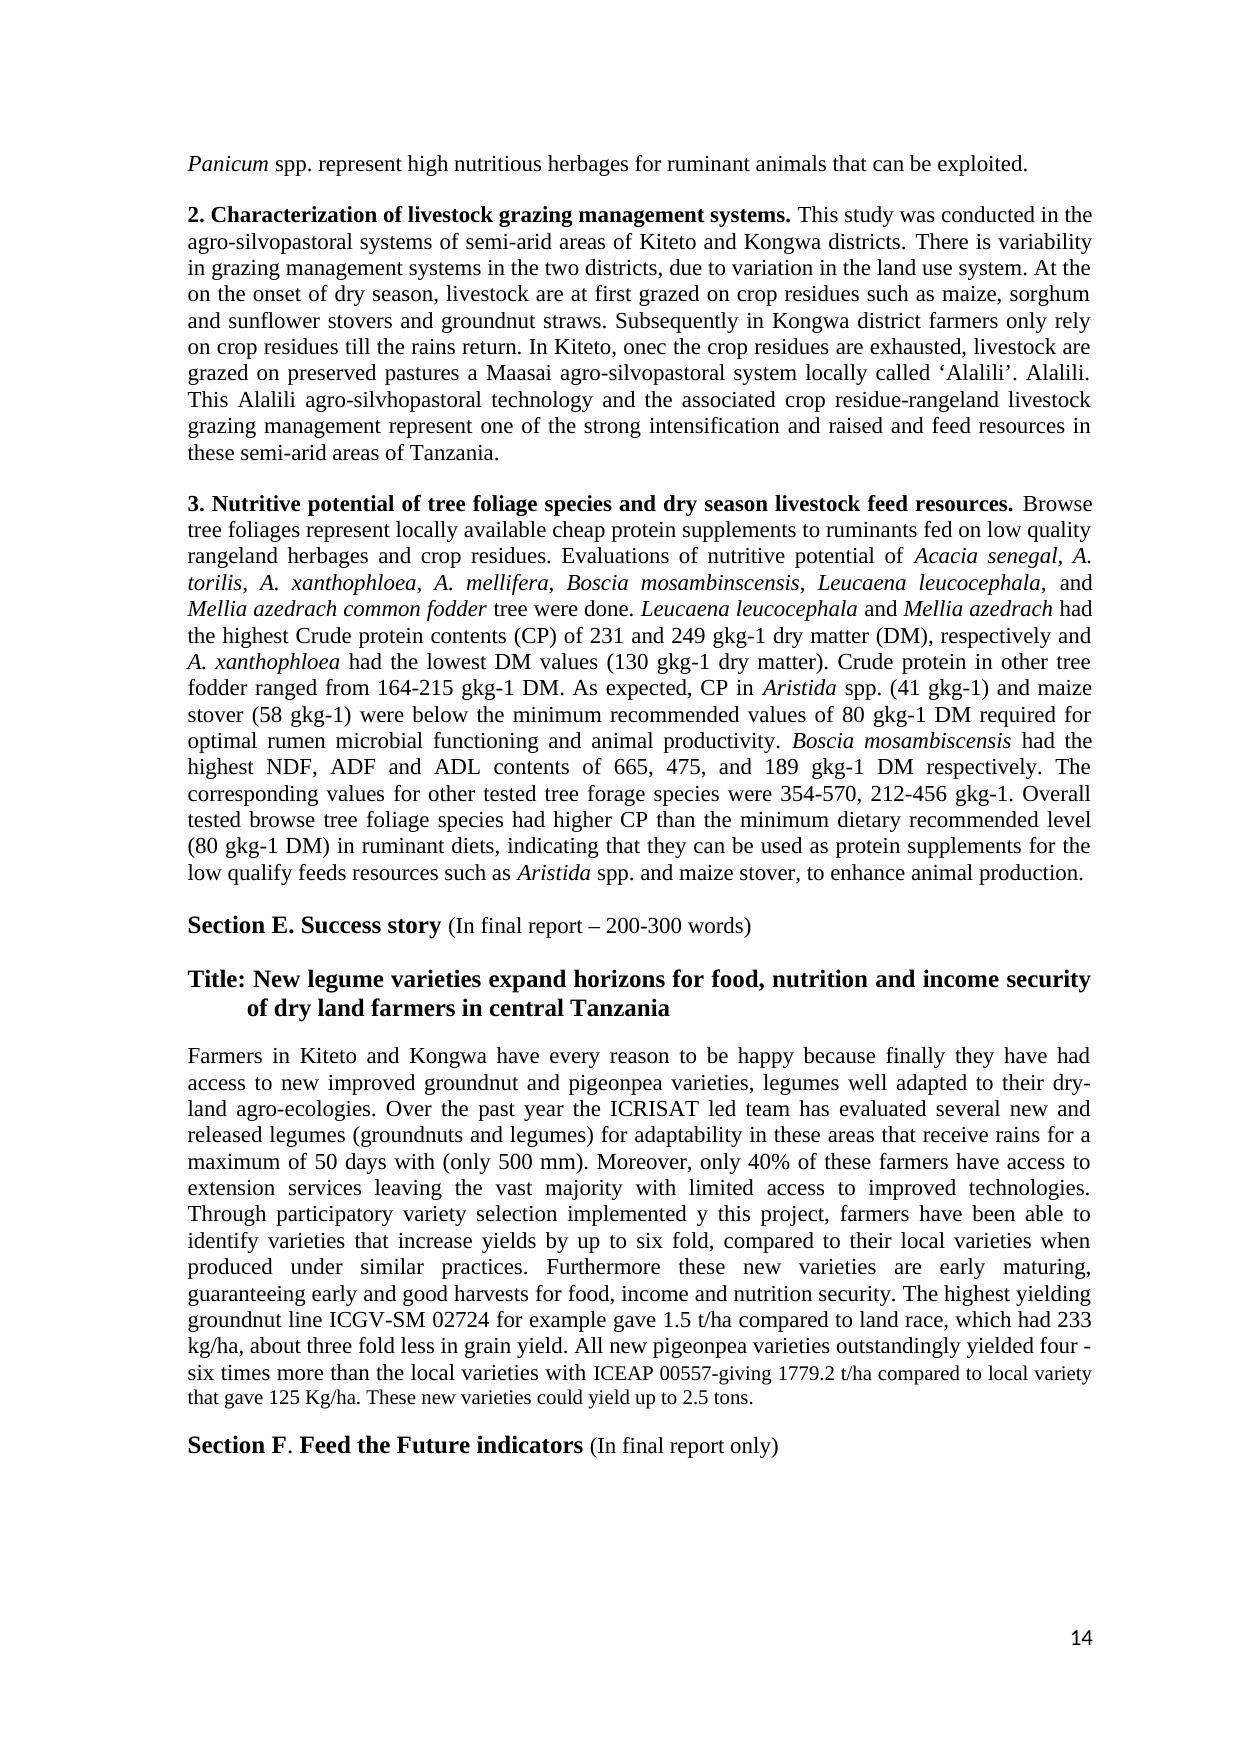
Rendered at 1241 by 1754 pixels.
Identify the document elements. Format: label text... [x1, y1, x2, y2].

text 3. Nutritive potential of tree foliage species and dry season livestock feed resources. Browse tree foliages represent locally available cheap protein supplements to ruminants fed on low quality rangeland herbages and crop residues. Evaluations of nutritive potential of Acacia senegal, A. torilis, A. xanthophloea, A. mellifera, Boscia mosambinscensis, Leucaena leucocephala, and Mellia azedrach common fodder tree were done. Leucaena leucocephala and Mellia azedrach had the highest Crude protein contents (CP) of 231 and 249 gkg-1 dry matter (DM), respectively and A. xanthophloea had the lowest DM values (130 gkg-1 dry matter). Crude protein in other tree fodder ranged from 164-215 gkg-1 DM. As expected, CP in Aristida spp. (41 gkg-1) and maize stover (58 gkg-1) were below the minimum recommended values of 80 gkg-1 DM required for optimal rumen microbial functioning and animal productivity. Boscia mosambiscensis had the highest NDF, ADF and ADL contents of 665, 475, and 189 gkg-1 DM respectively. The corresponding values for other tested tree forage species were 354-570, 212-456 gkg-1. Overall tested browse tree foliage species had higher CP than the minimum dietary recommended level (80 gkg-1 DM) in ruminant diets, indicating that they can be used as protein supplements for the low qualify feeds resources such as Aristida spp. and maize stover, to enhance animal production. [187, 490, 1093, 885]
text Section F. Feed the Future indicators (In final report only) [187, 1430, 1093, 1459]
text Section E. Success story (In final report – 200-300 words) [187, 910, 1093, 939]
text Title: New legume varieties expand horizons for food, nutrition and income security of dry land farmers in central Tanzania [187, 964, 1093, 1022]
text Farmers in Kiteto and Kongwa have every reason to be happy because finally they have had access to new improved groundnut and pigeonpea varieties, legumes well adapted to their dry-land agro-ecologies. Over the past year the ICRISAT led team has evaluated several new and released legumes (groundnuts and legumes) for adaptability in these areas that receive rains for a maximum of 50 days with (only 500 mm). Moreover, only 40% of these farmers have access to extension services leaving the vast majority with limited access to improved technologies. Through participatory variety selection implemented y this project, farmers have been able to identify varieties that increase yields by up to six fold, compared to their local varieties when produced under similar practices. Furthermore these new varieties are early maturing, guaranteeing early and good harvests for food, income and nutrition security. The highest yielding groundnut line ICGV-SM 02724 for example gave 1.5 t/ha compared to land race, which had 233 kg/ha, about three fold less in grain yield. All new pigeonpea varieties outstandingly yielded four -six times more than the local varieties with ICEAP 00557-giving 1779.2 t/ha compared to local variety that gave 125 Kg/ha. These new varieties could yield up to 2.5 tons. [187, 1042, 1093, 1409]
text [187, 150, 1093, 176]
text 2. Characterization of livestock grazing management systems. This study was conducted in the agro-silvopastoral systems of semi-arid areas of Kiteto and Kongwa districts. There is variability in grazing management systems in the two districts, due to variation in the land use system. At the on the onset of dry season, livestock are at first grazed on crop residues such as maize, sorghum and sunflower stovers and groundnut straws. Subsequently in Kongwa district farmers only rely on crop residues till the rains return. In Kiteto, onec the crop residues are exhausted, livestock are grazed on preserved pastures a Maasai agro-silvopastoral system locally called ‘Alalili’. Alalili. This Alalili agro-silvhopastoral technology and the associated crop residue-rangeland livestock grazing management represent one of the strong intensification and raised and feed resources in these semi-arid areas of Tanzania. [187, 201, 1093, 465]
